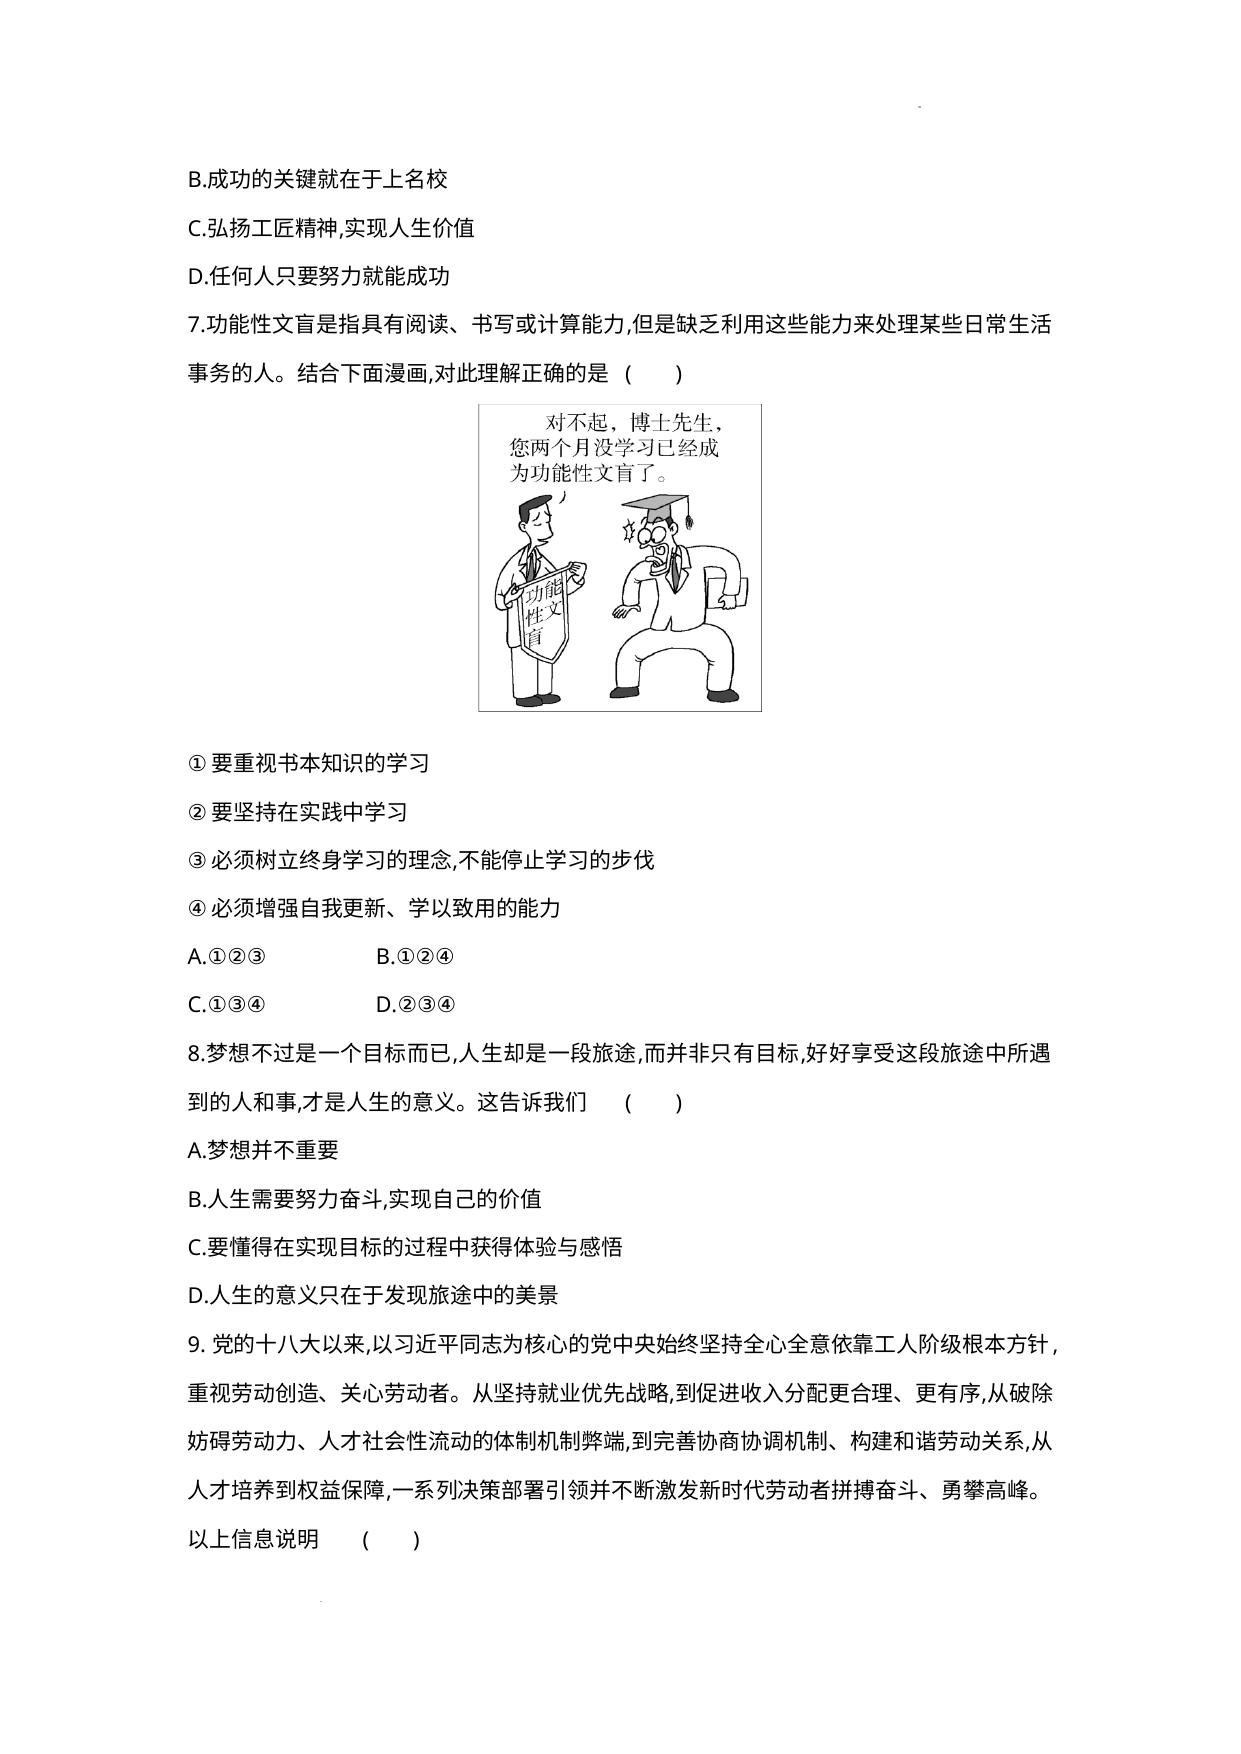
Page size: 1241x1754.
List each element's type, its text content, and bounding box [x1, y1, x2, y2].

text D.任何人只要努力就能成功 [187, 259, 1053, 291]
text B.人生需要努力奋斗,实现自己的价值 [187, 1181, 1053, 1214]
text 8.梦想不过是一个目标而已,人生却是一段旅途,而并非只有目标,好好享受这段旅途中所遇到的人和事,才是人生的意义。这告诉我们 ( ) [187, 1036, 1053, 1117]
text C.要懂得在实现目标的过程中获得体验与感悟 [187, 1230, 1053, 1262]
text B.成功的关键就在于上名校 [187, 162, 1053, 194]
text A.梦想并不重要 [187, 1133, 1053, 1166]
text ①要重视书本知识的学习 [187, 746, 1053, 778]
text D.人生的意义只在于发现旅途中的美景 [187, 1278, 1053, 1311]
picture [478, 404, 762, 712]
text ③必须树立终身学习的理念,不能停止学习的步伐 [187, 843, 1053, 875]
text 9. 党的十八大以来,以习近平同志为核心的党中央始终坚持全心全意依靠工人阶级根本方针,重视劳动创造、关心劳动者。从坚持就业优先战略,到促进收入分配更合理、更有序,从破除妨碍劳动力、人才社会性流动的体制机制弊端,到完善协商协调机制、构建和谐劳动关系,从人才培养到权益保障,一系列决策部署引领并不断激发新时代劳动者拼搏奋斗、勇攀高峰。以上信息说明 ( ) [187, 1326, 1053, 1554]
text A.①②③ B.①②④ [187, 939, 1053, 972]
text C.弘扬工匠精神,实现人生价值 [187, 210, 1053, 243]
text 7.功能性文盲是指具有阅读、书写或计算能力,但是缺乏利用这些能力来处理某些日常生活事务的人。结合下面漫画,对此理解正确的是 ( ) [187, 307, 1053, 388]
text C.①③④ D.②③④ [187, 988, 1053, 1020]
text ④必须增强自我更新、学以致用的能力 [187, 891, 1053, 923]
text ②要坚持在实践中学习 [187, 794, 1053, 827]
